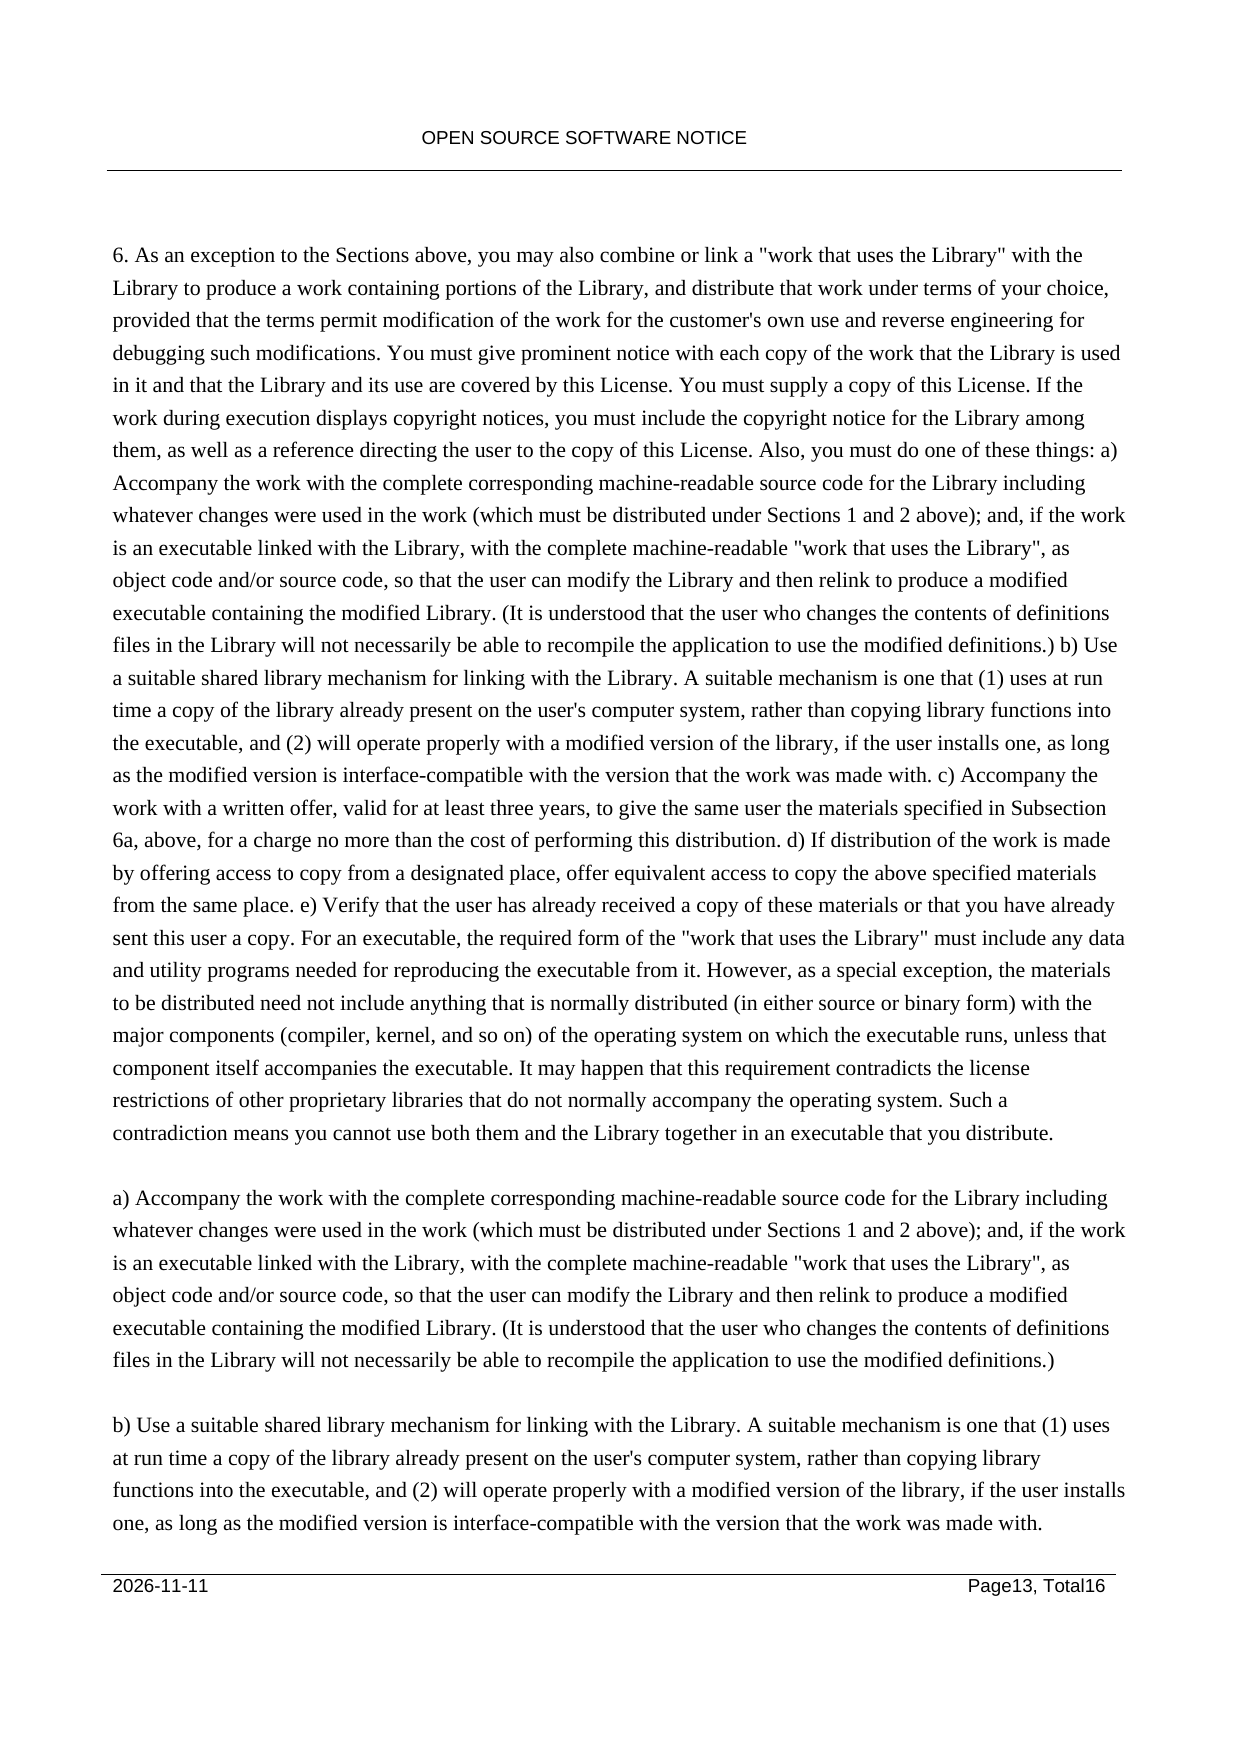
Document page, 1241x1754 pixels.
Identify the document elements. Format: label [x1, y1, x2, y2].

text [112, 206, 1128, 1539]
